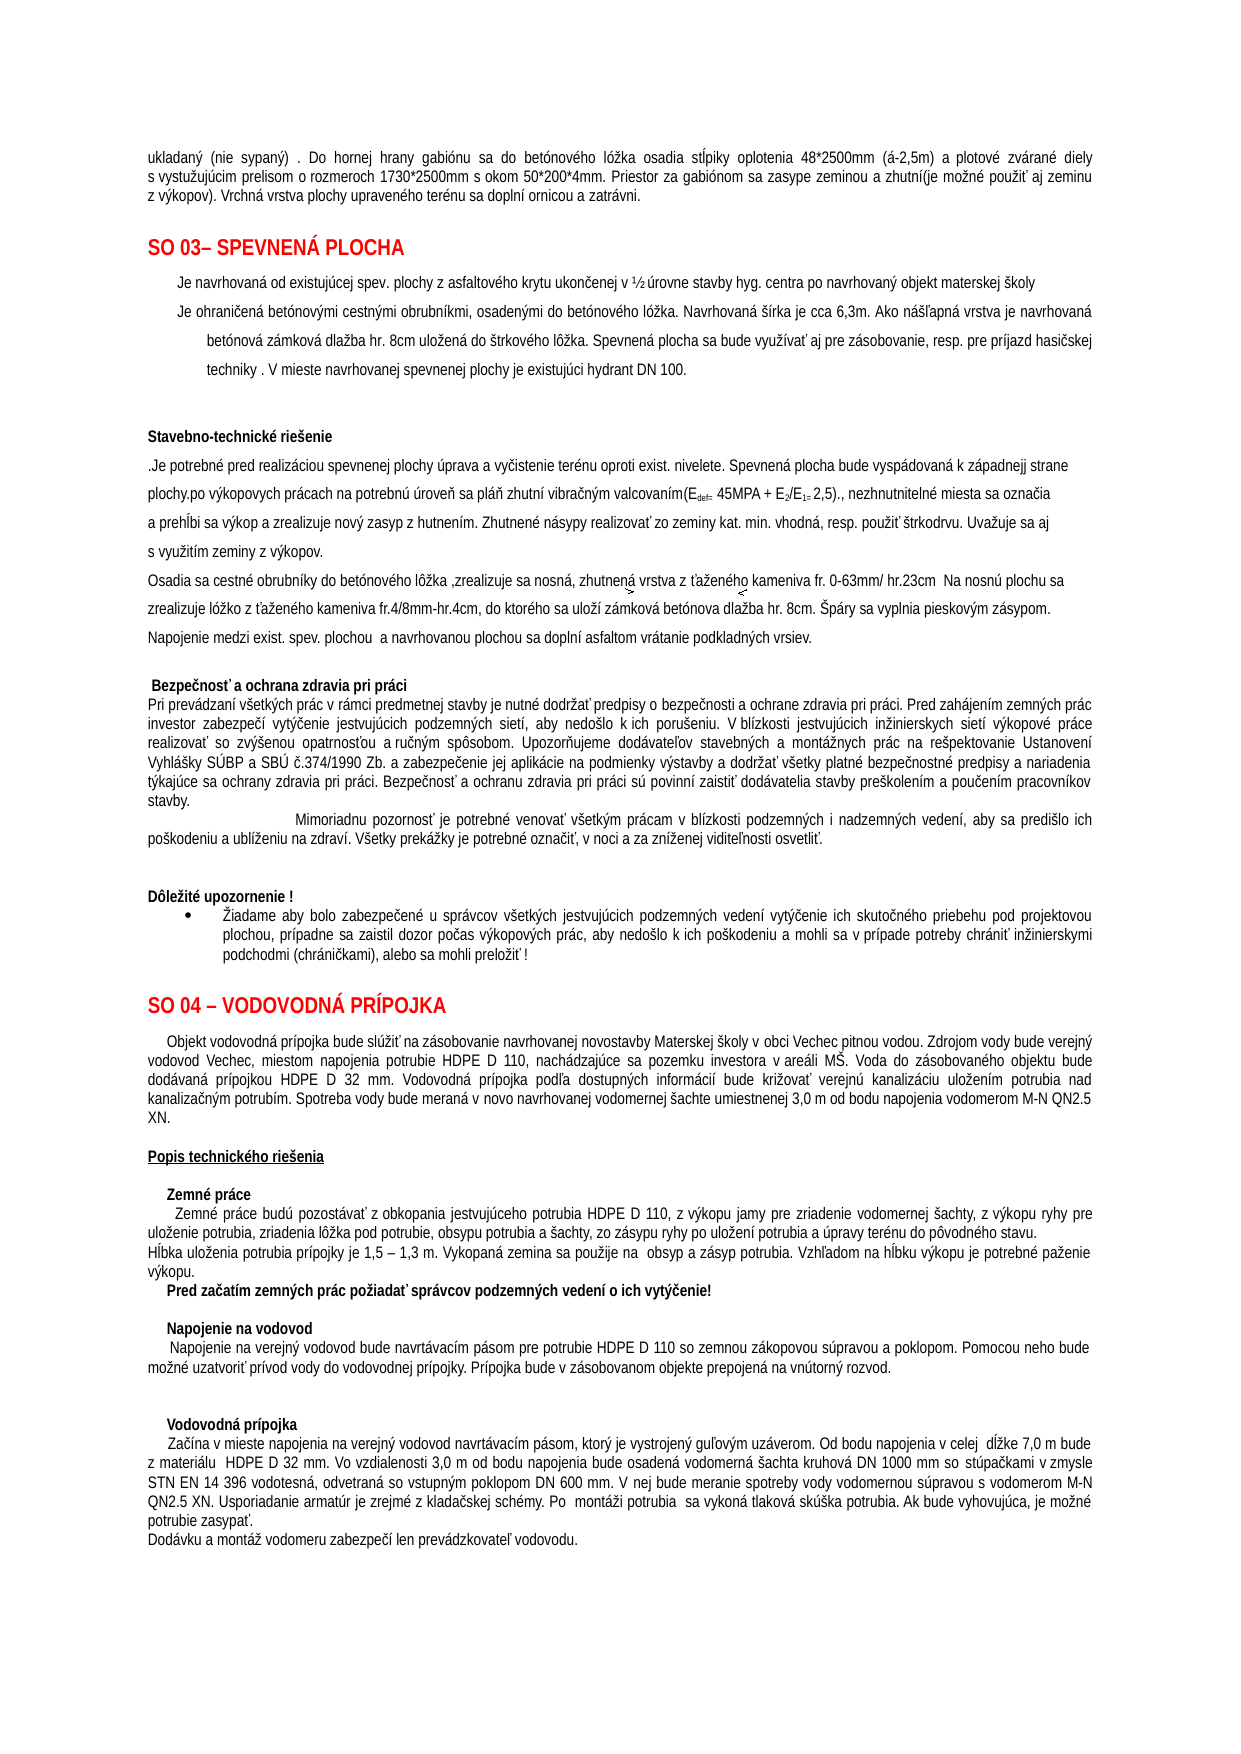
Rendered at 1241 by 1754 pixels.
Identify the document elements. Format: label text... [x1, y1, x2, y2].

text Pred začatím zemných prác požiadať správcov podzemných vedení o ich vytýčenie! [148, 1281, 1093, 1300]
text SO 04 – VODOVODNÁ PRÍPOJKA [148, 992, 1093, 1018]
text Zemné práce [148, 1185, 1093, 1204]
text Dodávku a montáž vodomeru zabezpečí len prevádzkovateľ vodovodu. [148, 1530, 1093, 1549]
text Objekt vodovodná prípojka bude slúžiť na zásobovanie navrhovanej novostavby Materskej školy v obci Vechec pitnou vodou. Zdrojom vody bude verejný vodovod Vechec, miestom napojenia potrubie HDPE D 110, nachádzajúce sa pozemku investora v areáli MŠ. Voda do zásobovaného objektu bude dodávaná prípojkou HDPE D . Vodovodná prípojka podľa dostupných informácií bude križovať verejnú kanalizáciu uložením potrubia nad kanalizačným potrubím. Spotreba vody bude meraná v novo navrhovanej vodomernej šachte umiestnenej 3,0 m od bodu napojenia vodomerom M-N QN2.5 XN. [148, 1032, 1093, 1127]
text Začína v mieste napojenia na verejný vodovod navrtávacím pásom, ktorý je vystrojený guľovým uzáverom. Od bodu napojenia v celej dĺžke 7,0 m bude z materiálu HDPE D . Vo vzdialenosti 3,0 m od bodu napojenia bude osadená vodomerná šachta kruhová DN so stúpačkami v zmysle STN EN 14 396 vodotesná, odvetraná so vstupným poklopom DN . V nej bude meranie spotreby vody vodomernou súpravou s vodomerom M-N QN2.5 XN. Usporiadanie armatúr je zrejmé z kladačskej schémy. Po montáži potrubia sa vykoná tlaková skúška potrubia. Ak bude vyhovujúca, je možné potrubie zasypať. [148, 1434, 1093, 1530]
text Dôležité upozornenie ! [148, 887, 1093, 906]
text Napojenie na verejný vodovod bude navrtávacím pásom pre potrubie HDPE D 110 so zemnou zákopovou súpravou a poklopom. Pomocou neho bude možné uzatvoriť prívod vody do vodovodnej prípojky. Prípojka bude v zásobovanom objekte prepojená na vnútorný rozvod. [148, 1338, 1093, 1377]
text Zemné práce budú pozostávať z obkopania jestvujúceho potrubia HDPE D 110, z výkopu jamy pre zriadenie vodomernej šachty, z výkopu ryhy pre uloženie potrubia, zriadenia lôžka pod potrubie, obsypu potrubia a šachty, zo zásypu ryhy po uložení potrubia a úpravy terénu do pôvodného stavu. [148, 1204, 1093, 1242]
text Stavebno-technické riešenie [148, 427, 1093, 446]
text Osadia sa cestné obrubníky do betónového lôžka ,zrealizuje sa nosná, zhutnená vrstva z ťaženého kameniva fr. 0-63mm/ hr.23cm Na nosnú plochu sa zrealizuje lóžko z ťaženého kameniva fr.4/8mm-hr.4cm, do ktorého sa uloží zámková betónova dlažba hr. 8cm. Špáry sa vyplnia pieskovým zásypom. Napojenie medzi exist. spev. plochou a navrhovanou plochou sa doplní asfaltom vrátanie podkladných vrsiev. [148, 570, 1093, 647]
text SO 03– SPEVNENÁ PLOCHA [148, 234, 1093, 260]
text Popis technického riešenia [148, 1147, 1093, 1166]
list Žiadame aby bolo zabezpečené u správcov všetkých jestvujúcich podzemných vedení vytýčenie ich skutočného priebehu pod projektovou plochou, prípadne sa zaistil dozor počas výkopových prác, aby nedošlo k ich poškodeniu a mohli sa v prípade potreby chrániť inžinierskymi podchodmi (chráničkami), alebo sa mohli preložiť ! [185, 906, 1093, 963]
list Je ohraničená betónovými cestnými obrubníkmi, osadenými do betónového lóžka. Navrhovaná šírka je cca 6,3m. Ako nášľapná vrstva je navrhovaná betónová zámková dlažba hr. 8cm uložená do štrkového lôžka. Spevnená plocha sa bude využívať aj pre zásobovanie, resp. pre príjazd hasičskej techniky . V mieste navrhovanej spevnenej plochy je existujúci hydrant DN 100. [177, 302, 1093, 379]
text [148, 148, 1093, 205]
text Vodovodná prípojka [148, 1415, 1093, 1434]
text Napojenie na vodovod [148, 1319, 1093, 1338]
text Pri prevádzaní všetkých prác v rámci predmetnej stavby je nutné dodržať predpisy o bezpečnosti a ochrane zdravia pri práci. Pred zahájením zemných prác investor zabezpečí vytýčenie jestvujúcich podzemných sietí, aby nedošlo k ich porušeniu. V blízkosti jestvujúcich inžinierskych sietí výkopové práce realizovať so zvýšenou opatrnosťou a ručným spôsobom. Upozorňujeme dodávateľov stavebných a montážnych prác na rešpektovanie Ustanovení Vyhlášky SÚBP a SBÚ č.374/1990 Zb. a zabezpečenie jej aplikácie na podmienky výstavby a dodržať všetky platné bezpečnostné predpisy a nariadenia týkajúce sa ochrany zdravia pri práci. Bezpečnosť a ochranu zdravia pri práci sú povinní zaistiť dodávatelia stavby preškolením a poučením pracovníkov stavby. [148, 695, 1093, 810]
text Bezpečnosť a ochrana zdravia pri práci [148, 676, 1093, 695]
text Mimoriadnu pozornosť je potrebné venovať všetkým prácam v blízkosti podzemných i nadzemných vedení, aby sa predišlo ich poškodeniu a ublíženiu na zdraví. Všetky prekážky je potrebné označiť, v noci a za zníženej viditeľnosti osvetliť. [148, 810, 1093, 848]
text Hĺbka uloženia potrubia prípojky je 1,5 – . Vykopaná zemina sa použije na obsyp a zásyp potrubia. Vzhľadom na hĺbku výkopu je potrebné paženie výkopu. [148, 1242, 1093, 1281]
list Je navrhovaná od existujúcej spev. plochy z asfaltového krytu ukončenej v ½ úrovne stavby hyg. centra po navrhovaný objekt materskej školy [177, 273, 1093, 292]
text .Je potrebné pred realizáciou spevnenej plochy úprava a vyčistenie terénu oproti exist. nivelete. Spevnená plocha bude vyspádovaná k západnejj strane plochy.po výkopovych prácach na potrebnú úroveň sa pláň zhutní vibračným valcovaním(Edef= 45MPA + E2/E1= 2,5)., nezhnutnitelné miesta sa označia a prehĺbi sa výkop a zrealizuje nový zasyp z hutnením. Zhutnené násypy realizovať zo zeminy kat. min. vhodná, resp. použiť štrkodrvu. Uvažuje sa aj s využitím zeminy z výkopov. [148, 455, 1093, 561]
